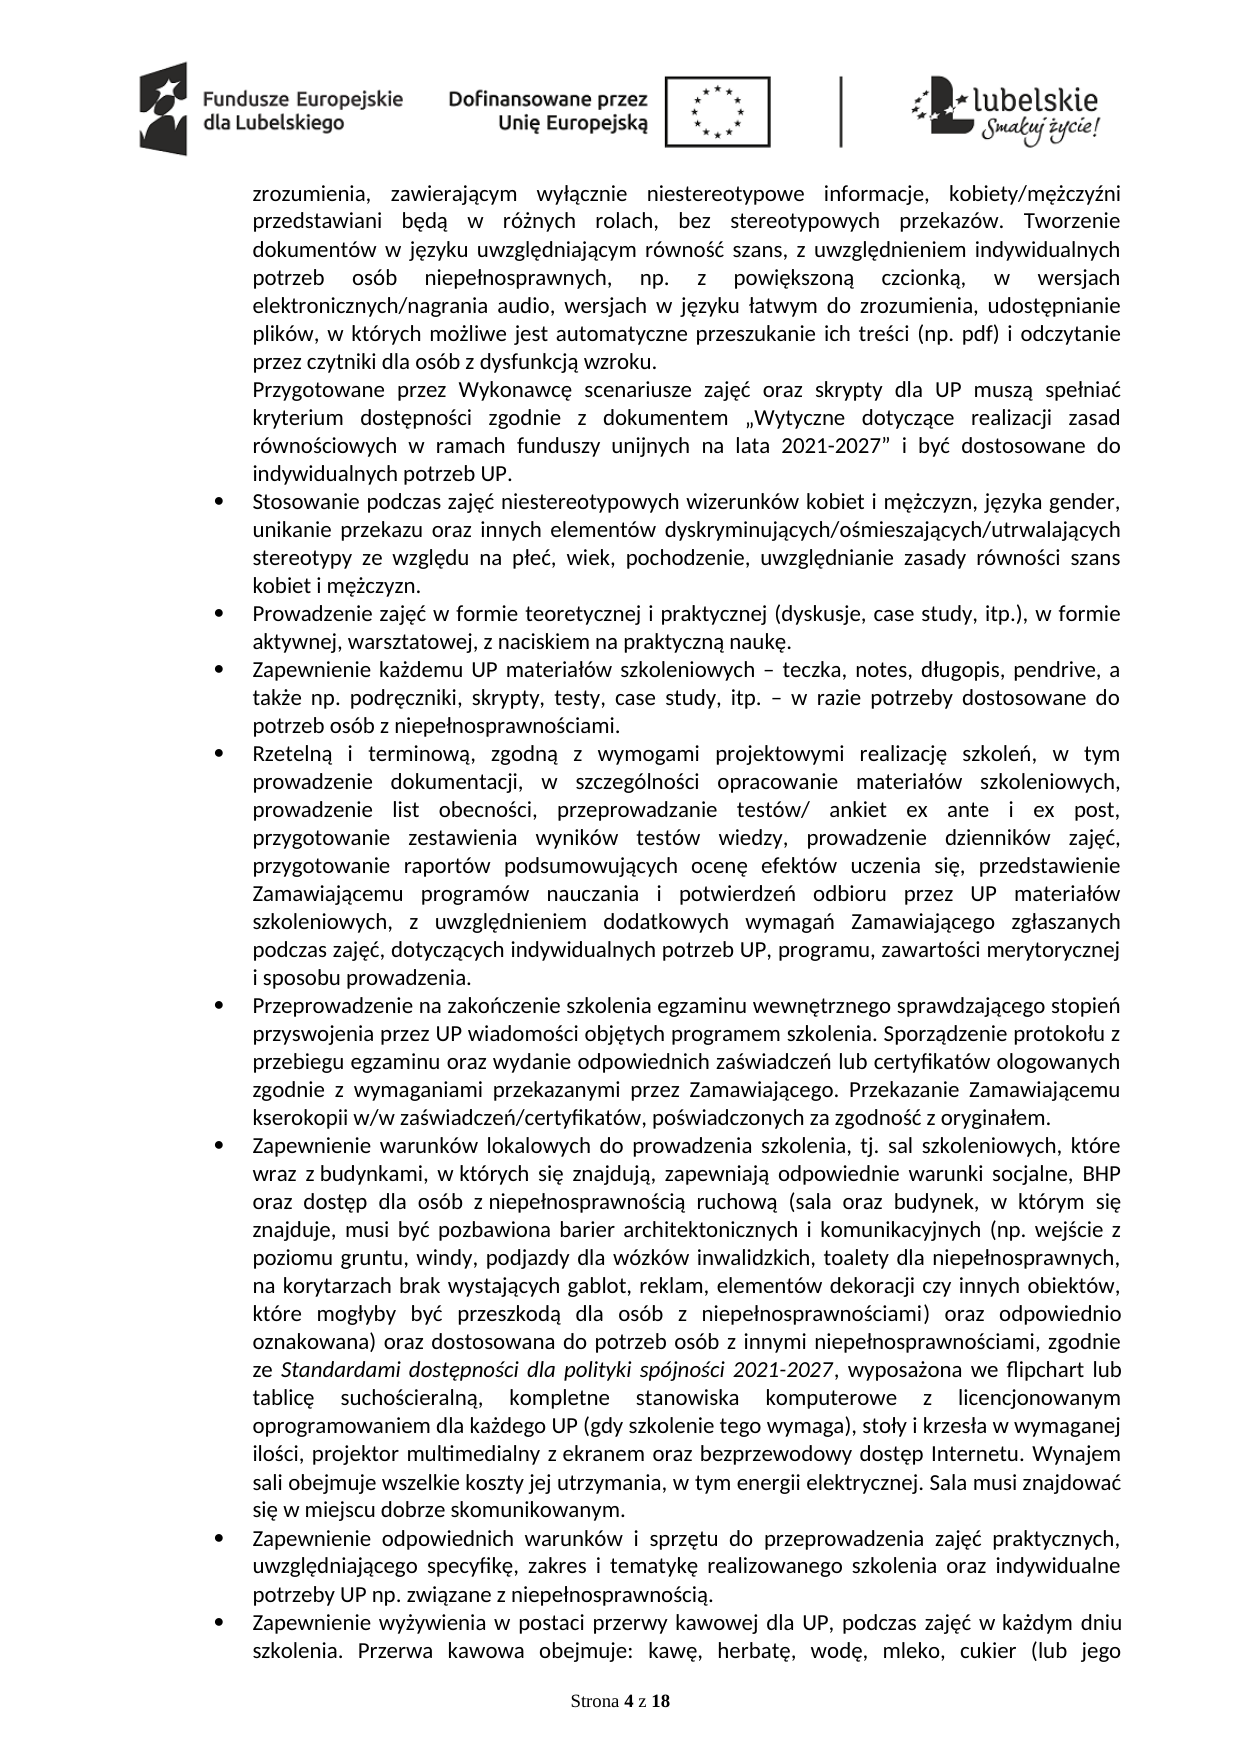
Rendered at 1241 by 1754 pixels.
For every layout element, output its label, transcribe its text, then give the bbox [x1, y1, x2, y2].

list Zapewnienie warunków lokalowych do prowadzenia szkolenia, tj. sal szkoleniowych, które wraz z budynkami, w których się znajdują, zapewniają odpowiednie warunki socjalne, BHP oraz dostęp dla osób z niepełnosprawnością ruchową (sala oraz budynek, w którym się znajduje, musi być pozbawiona barier architektonicznych i komunikacyjnych (np. wejście z poziomu gruntu, windy, podjazdy dla wózków inwalidzkich, toalety dla niepełnosprawnych, na korytarzach brak wystających gablot, reklam, elementów dekoracji czy innych obiektów, które mogłyby być przeszkodą dla osób z niepełnosprawnościami) oraz odpowiednio oznakowana) oraz dostosowana do potrzeb osób z innymi niepełnosprawnościami, zgodnie ze Standardami dostępności dla polityki spójności 2021-2027, wyposażona we flipchart lub tablicę suchościeralną, kompletne stanowiska komputerowe z licencjonowanym oprogramowaniem dla każdego UP (gdy szkolenie tego wymaga), stoły i krzesła w wymaganej ilości, projektor multimedialny z ekranem oraz bezprzewodowy dostęp Internetu. Wynajem sali obejmuje wszelkie koszty jej utrzymania, w tym energii elektrycznej. Sala musi znajdować się w miejscu dobrze skomunikowanym. [215, 1131, 1122, 1524]
list Zapewnienie każdemu UP materiałów szkoleniowych – teczka, notes, długopis, pendrive, a także np. podręczniki, skrypty, testy, case study, itp. – w razie potrzeby dostosowane do potrzeb osób z niepełnosprawnościami. [215, 655, 1122, 739]
list Rzetelną i terminową, zgodną z wymogami projektowymi realizację szkoleń, w tym prowadzenie dokumentacji, w szczególności opracowanie materiałów szkoleniowych, prowadzenie list obecności, przeprowadzanie testów/ ankiet ex ante i ex post, przygotowanie zestawienia wyników testów wiedzy, prowadzenie dzienników zajęć, przygotowanie raportów podsumowujących ocenę efektów uczenia się, przedstawienie Zamawiającemu programów nauczania i potwierdzeń odbioru przez UP materiałów szkoleniowych, z uwzględnieniem dodatkowych wymagań Zamawiającego zgłaszanych podczas zajęć, dotyczących indywidualnych potrzeb UP, programu, zawartości merytorycznej i sposobu prowadzenia. [215, 739, 1122, 991]
list Prowadzenie zajęć w formie teoretycznej i praktycznej (dyskusje, case study, itp.), w formie aktywnej, warsztatowej, z naciskiem na praktyczną naukę. [215, 599, 1122, 655]
list Stosowanie podczas zajęć niestereotypowych wizerunków kobiet i mężczyzn, języka gender, unikanie przekazu oraz innych elementów dyskryminujących/ośmieszających/utrwalających stereotypy ze względu na płeć, wiek, pochodzenie, uwzględnianie zasady równości szans kobiet i mężczyzn. [215, 487, 1122, 599]
list Zapewnienie odpowiednich warunków i sprzętu do przeprowadzenia zajęć praktycznych, uwzględniającego specyfikę, zakres i tematykę realizowanego szkolenia oraz indywidualne potrzeby UP np. związane z niepełnosprawnością. [215, 1524, 1122, 1608]
list Przygotowane przez Wykonawcę scenariusze zajęć oraz skrypty dla UP muszą spełniać kryterium dostępności zgodnie z dokumentem „Wytyczne dotyczące realizacji zasad równościowych w ramach funduszy unijnych na lata 2021-2027” i być dostosowane do indywidualnych potrzeb UP. [252, 375, 1122, 487]
list Przeprowadzenie na zakończenie szkolenia egzaminu wewnętrznego sprawdzającego stopień przyswojenia przez UP wiadomości objętych programem szkolenia. Sporządzenie protokołu z przebiegu egzaminu oraz wydanie odpowiednich zaświadczeń lub certyfikatów ologowanych zgodnie z wymaganiami przekazanymi przez Zamawiającego. Przekazanie Zamawiającemu kserokopii w/w zaświadczeń/certyfikatów, poświadczonych za zgodność z oryginałem. [215, 991, 1122, 1131]
picture [118, 41, 1123, 179]
